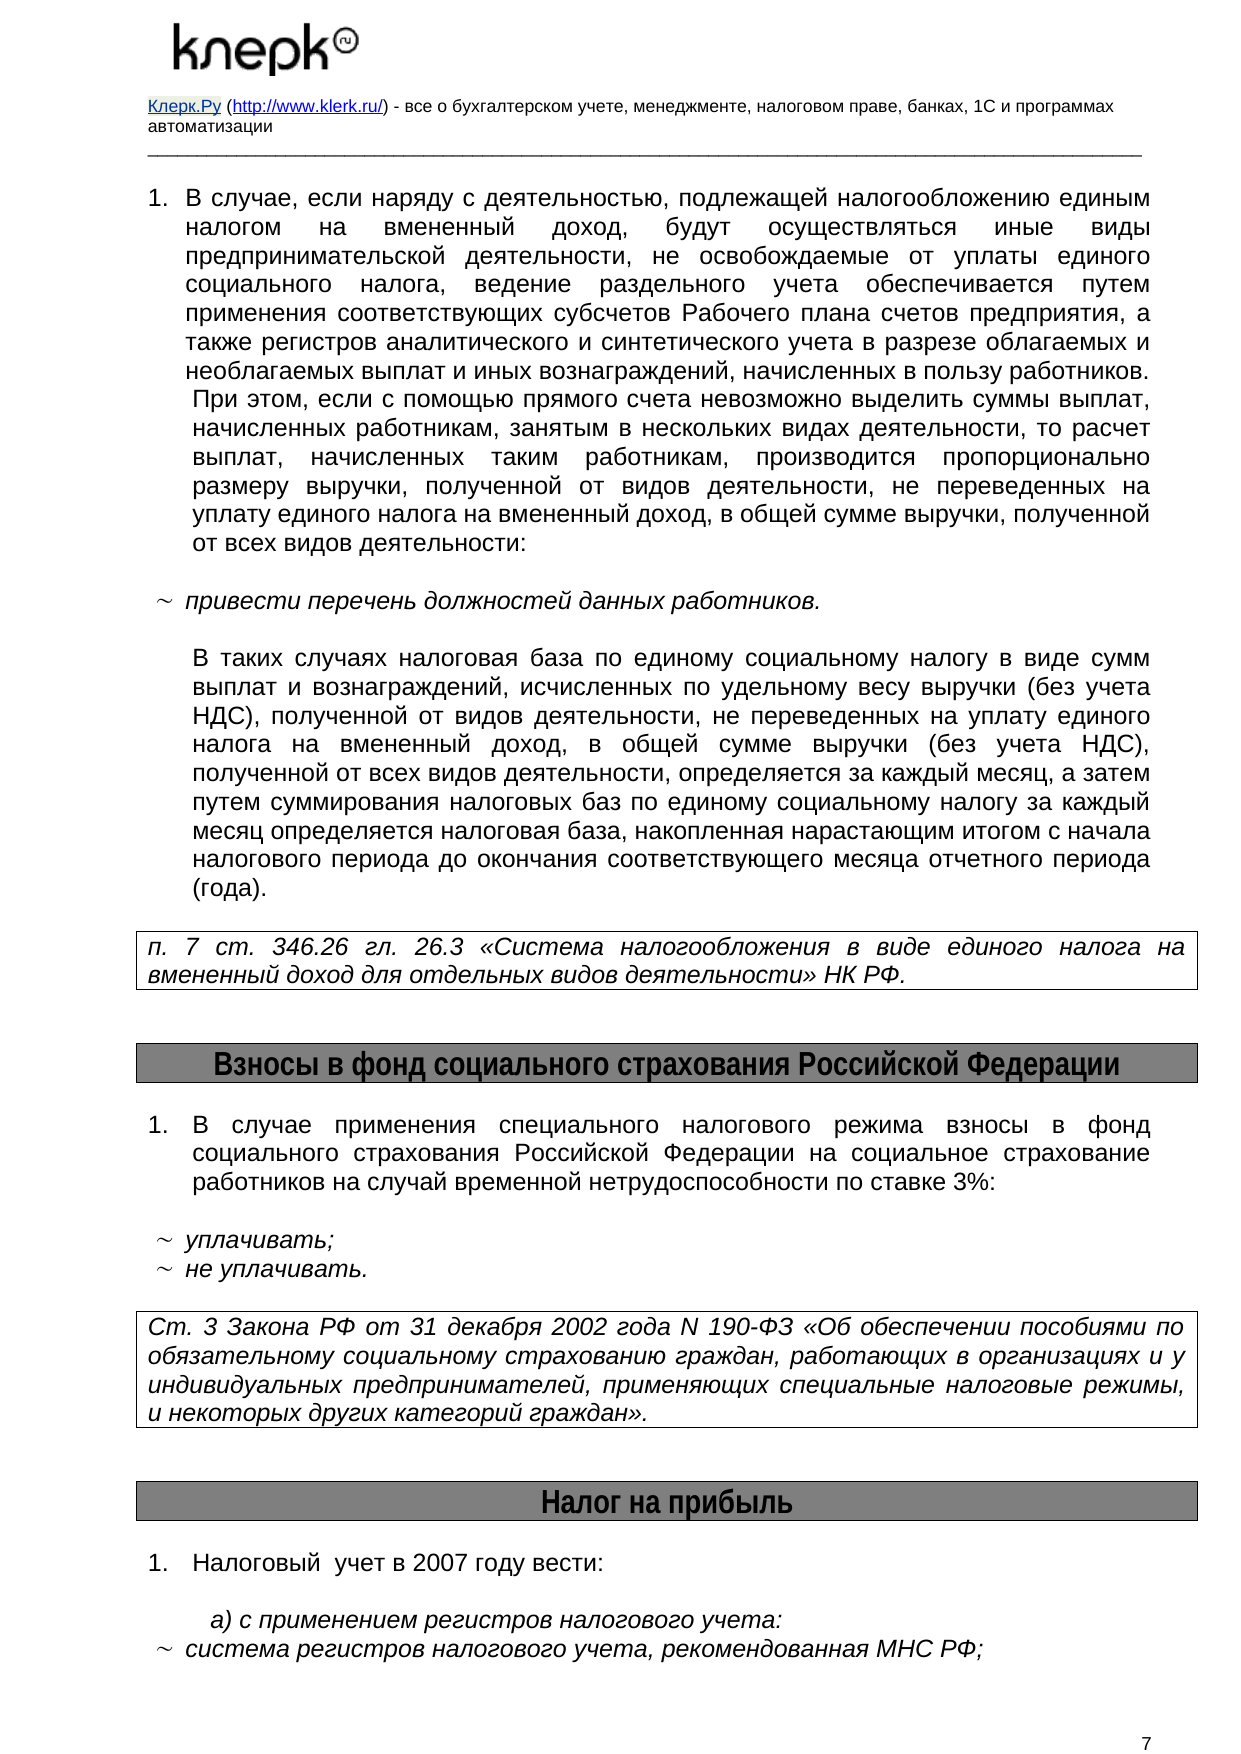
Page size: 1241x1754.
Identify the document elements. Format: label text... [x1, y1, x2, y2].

text В таких случаях налоговая база по единому социальному налогу в виде сумм выплат и вознаграждений, исчисленных по удельному весу выручки (без учета НДС), полученной от видов деятельности, не переведенных на уплату единого налога на вмененный доход, в общей сумме выручки (без учета НДС), полученной от всех видов деятельности, определяется за каждый месяц, а затем путем суммирования налоговых баз по единому социальному налогу за каждый месяц определяется налоговая база, накопленная нарастающим итогом с начала налогового периода до окончания соответствующего месяца отчетного периода (года). [192, 643, 1152, 902]
list В случае применения специального налогового режима взносы в фонд социального страхования Российской Федерации на социальное страхование работников на случай временной нетрудоспособности по ставке 3%: [148, 1110, 1152, 1196]
table_header Взносы в фонд социального страхования Российской Федерации [137, 1044, 1197, 1082]
list уплачивать; [152, 1225, 1152, 1253]
table_header п. 7 ст. 346.26 гл. 26.3 «Система налогообложения в виде единого налога на вмененный доход для отдельных видов деятельности» НК РФ. [137, 932, 1197, 989]
list привести перечень должностей данных работников. [152, 586, 1152, 614]
picture [147, 20, 359, 76]
list система регистров налогового учета, рекомендованная МНС РФ; [152, 1634, 1152, 1663]
table_header Налог на прибыль [137, 1482, 1197, 1520]
text При этом, если с помощью прямого счета невозможно выделить суммы выплат, начисленных работникам, занятым в нескольких видах деятельности, то расчет выплат, начисленных таким работникам, производится пропорционально размеру выручки, полученной от видов деятельности, не переведенных на уплату единого налога на вмененный доход, в общей сумме выручки, полученной от всех видов деятельности: [192, 384, 1152, 557]
text а) с применением регистров налогового учета: [148, 1605, 1152, 1634]
list не уплачивать. [152, 1253, 1152, 1282]
list В случае, если наряду с деятельностью, подлежащей налогообложению единым налогом на вмененный доход, будут осуществляться иные виды предпринимательской деятельности, не освобождаемые от уплаты единого социального налога, ведение раздельного учета обеспечивается путем применения соответствующих субсчетов Рабочего плана счетов предприятия, а также регистров аналитического и синтетического учета в разрезе облагаемых и необлагаемых выплат и иных вознаграждений, начисленных в пользу работников. [148, 183, 1152, 384]
table_header Ст. 3 Закона РФ от 31 декабря 2002 года N 190-ФЗ «Об обеспечении пособиями по обязательному социальному страхованию граждан, работающих в организациях и у индивидуальных предпринимателей, применяющих специальные налоговые режимы, и некоторых других категорий граждан». [137, 1312, 1197, 1427]
list Налоговый учет в 2007 году вести: [148, 1548, 1152, 1576]
